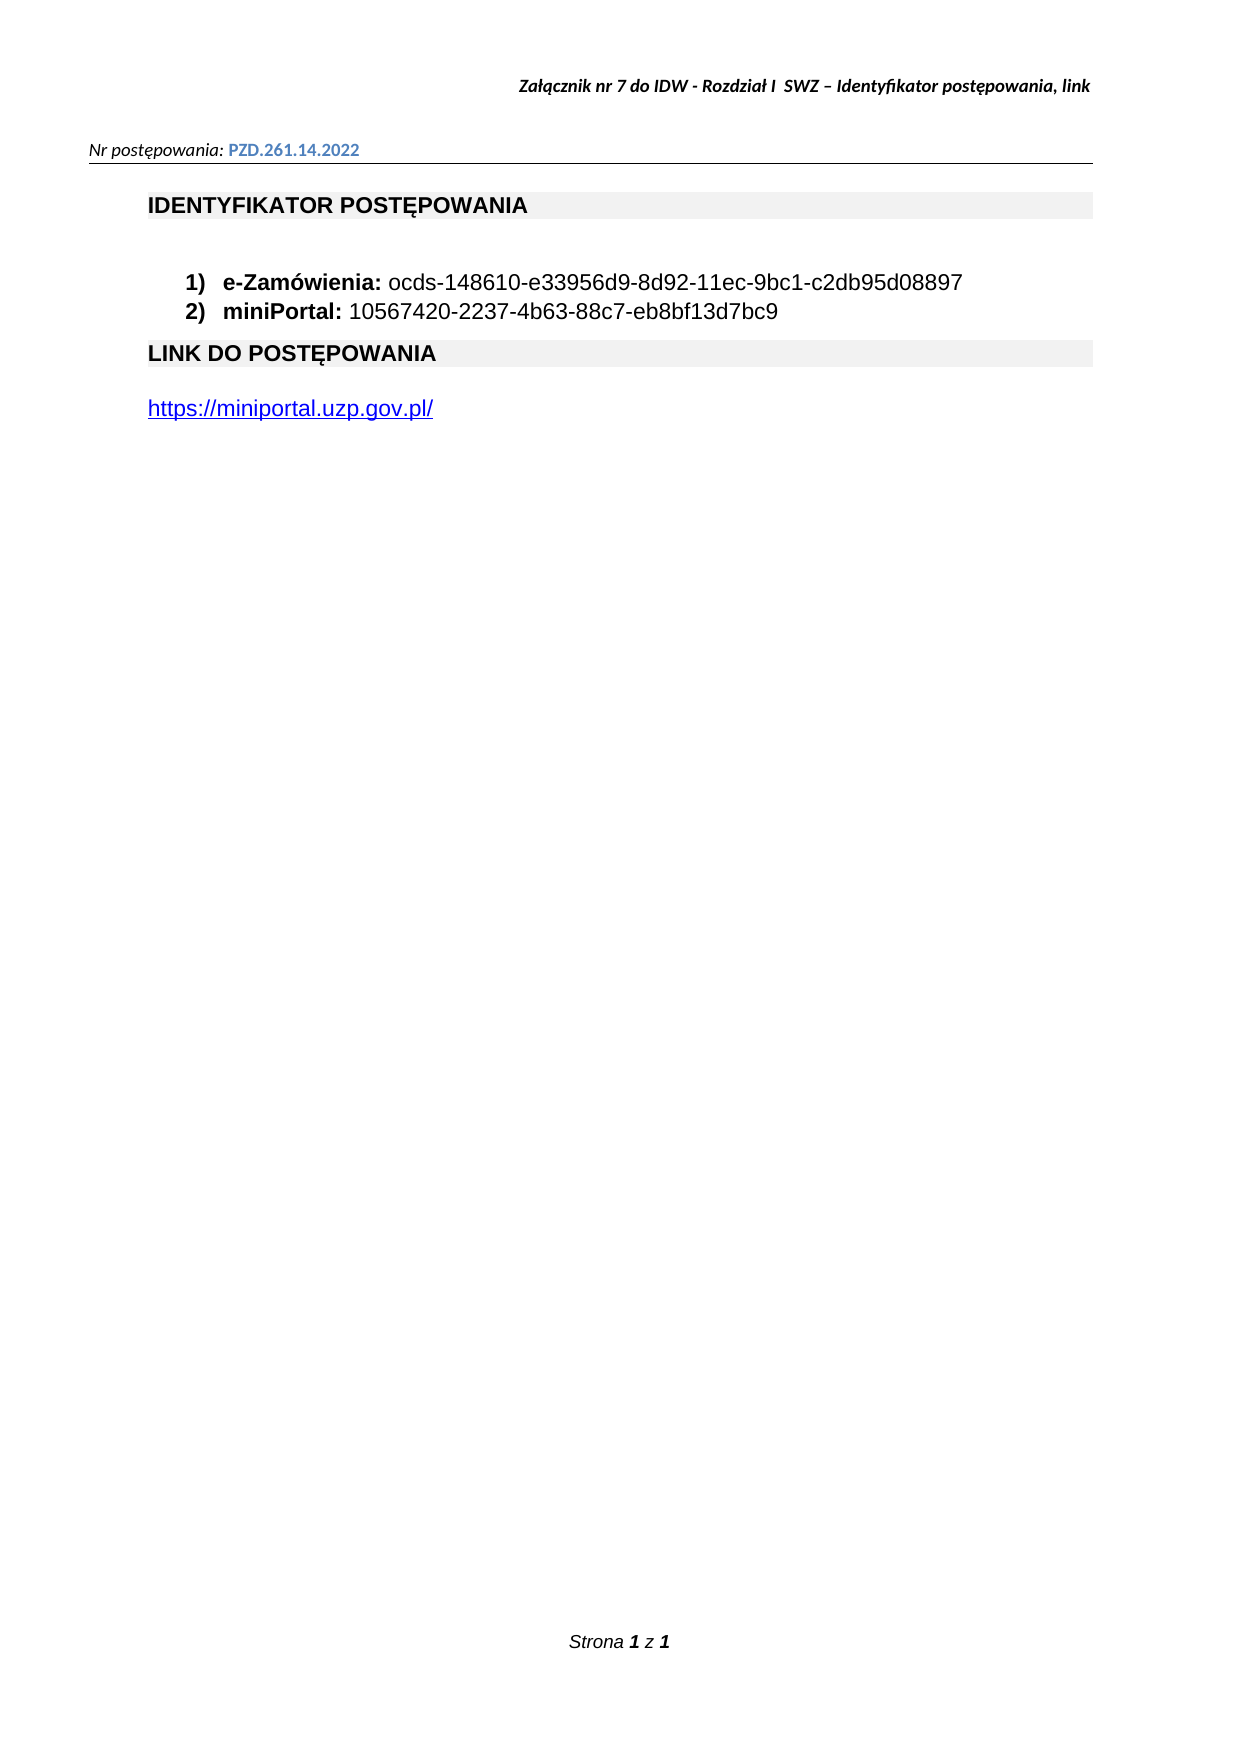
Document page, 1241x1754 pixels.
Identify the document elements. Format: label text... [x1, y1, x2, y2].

text IDENTYFIKATOR POSTĘPOWANIA [148, 192, 1093, 219]
text LINK DO POSTĘPOWANIA [148, 340, 1093, 367]
text https://miniportal.uzp.gov.pl/ [148, 395, 1093, 421]
list miniPortal: 10567420-2237-4b63-88c7-eb8bf13d7bc9 [185, 298, 1093, 324]
list e-Zamówienia: ocds-148610-e33956d9-8d92-11ec-9bc1-c2db95d08897 [185, 268, 1093, 295]
